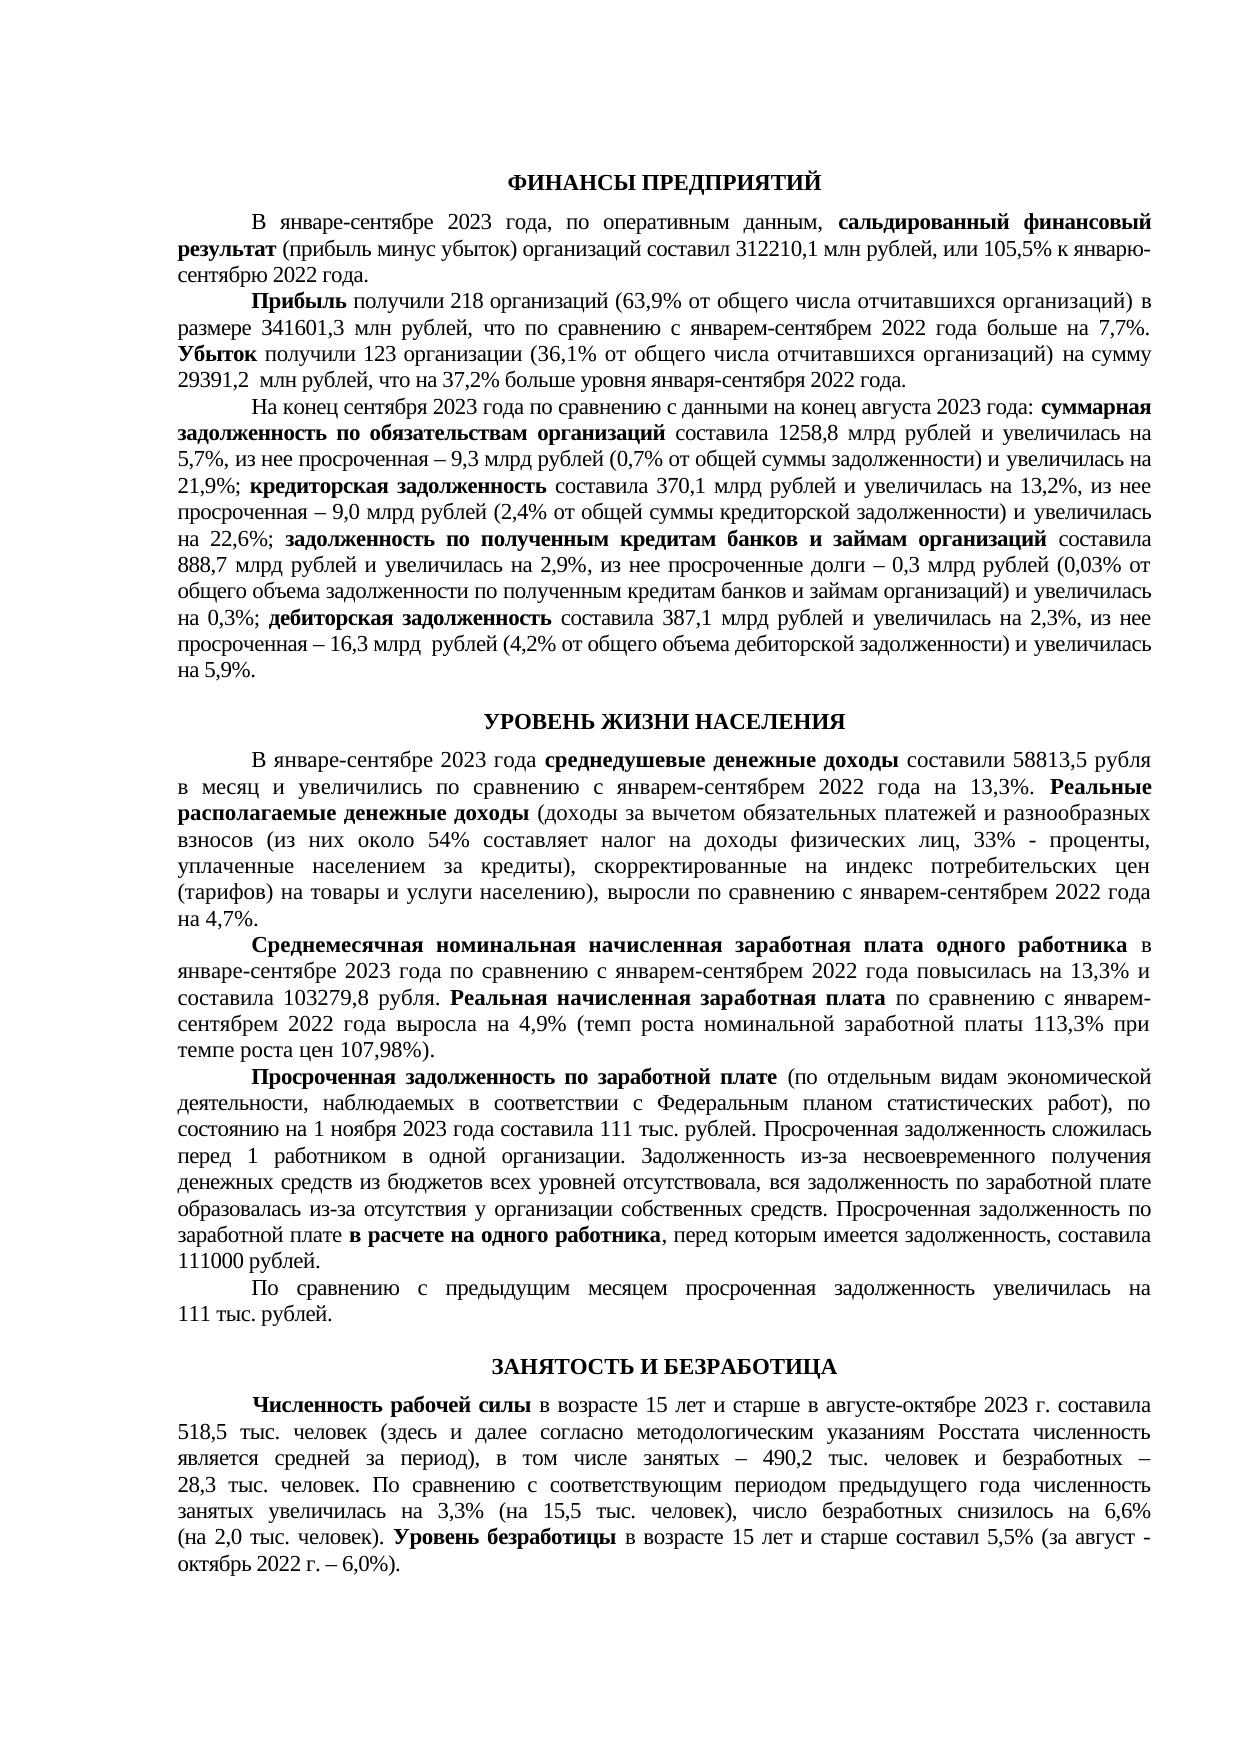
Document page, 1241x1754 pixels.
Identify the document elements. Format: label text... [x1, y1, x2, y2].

text По сравнению с предыдущим месяцем просроченная задолженность увеличилась на 111 тыс. рублей. [177, 1274, 1152, 1326]
text ФИНАНСЫ ПРЕДПРИЯТИЙ [177, 169, 1152, 196]
text Просроченная задолженность по заработной плате (по отдельным видам экономической деятельности, наблюдаемых в соответствии с Федеральным планом статистических работ), по состоянию на 1 ноября 2023 года составила 111 тыс. рублей. Просроченная задолженность сложилась перед 1 работником в одной организации. Задолженность из-за несвоевременного получения денежных средств из бюджетов всех уровней отсутствовала, вся задолженность по заработной плате образовалась из-за отсутствия у организации собственных средств. Просроченная задолженность по заработной плате в расчете на одного работника, перед которым имеется задолженность, составила 111000 рублей. [177, 1063, 1152, 1274]
text Численность рабочей силы в возрасте 15 лет и старше в августе-октябре 2023 г. составила 518,5 тыс. человек (здесь и далее согласно методологическим указаниям Росстата численность является средней за период), в том числе занятых – 490,2 тыс. человек и безработных – 28,3 тыс. человек. По сравнению с соответствующим периодом предыдущего года численность занятых увеличилась на 3,3% (на 15,5 тыс. человек), число безработных снизилось на 6,6% (на 2,0 тыс. человек). Уровень безработицы в возрасте 15 лет и старше составил 5,5% (за август -октябрь 2022 г. – 6,0%). [177, 1392, 1152, 1576]
text Среднемесячная номинальная начисленная заработная плата одного работника в январе-сентябре 2023 года по сравнению с январем-сентябрем 2022 года повысилась на 13,3% и составила 103279,8 рубля. Реальная начисленная заработная плата по сравнению с январем-сентябрем 2022 года выросла на 4,9% (темп роста номинальной заработной платы 113,3% при темпе роста цен 107,98%). [177, 931, 1152, 1063]
text На конец сентября 2023 года по сравнению с данными на конец августа 2023 года: суммарная задолженность по обязательствам организаций составила 1258,8 млрд рублей и увеличилась на 5,7%, из нее просроченная – 9,3 млрд рублей (0,7% от общей суммы задолженности) и увеличилась на 21,9%; кредиторская задолженность составила 370,1 млрд рублей и увеличилась на 13,2%, из нее просроченная – 9,0 млрд рублей (2,4% от общей суммы кредиторской задолженности) и увеличилась на 22,6%; задолженность по полученным кредитам банков и займам организаций составила 888,7 млрд рублей и увеличилась на 2,9%, из нее просроченные долги – 0,3 млрд рублей (0,03% от общего объема задолженности по полученным кредитам банков и займам организаций) и увеличилась на 0,3%; дебиторская задолженность составила 387,1 млрд рублей и увеличилась на 2,3%, из нее просроченная – 16,3 млрд рублей (4,2% от общего объема дебиторской задолженности) и увеличилась на 5,9%. [177, 393, 1152, 683]
text В январе-сентябре 2023 года среднедушевые денежные доходы составили 58813,5 рубля в месяц и увеличились по сравнению с январем-сентябрем 2022 года на 13,3%. Реальные располагаемые денежные доходы (доходы за вычетом обязательных платежей и разнообразных взносов (из них около 54% составляет налог на доходы физических лиц, 33% - проценты, уплаченные населением за кредиты), скорректированные на индекс потребительских цен (тарифов) на товары и услуги населению), выросли по сравнению с январем-сентябрем 2022 года на 4,7%. [177, 747, 1152, 931]
text В январе-сентябре 2023 года, по оперативным данным, сальдированный финансовый результат (прибыль минус убыток) организаций составил 312210,1 млн рублей, или 105,5% к январю-сентябрю 2022 года. [177, 208, 1152, 287]
text Прибыль получили 218 организаций (63,9% от общего числа отчитавшихся организаций) в размере 341601,3 млн рублей, что по сравнению с январем-сентябрем 2022 года больше на 7,7%. Убыток получили 123 организации (36,1% от общего числа отчитавшихся организаций) на сумму 29391,2 млн рублей, что на 37,2% больше уровня января-сентября 2022 года. [177, 287, 1152, 393]
text ЗАНЯТОСТЬ И БЕЗРАБОТИЦА [177, 1353, 1152, 1379]
text УРОВЕНЬ ЖИЗНИ НАСЕЛЕНИЯ [177, 708, 1152, 734]
